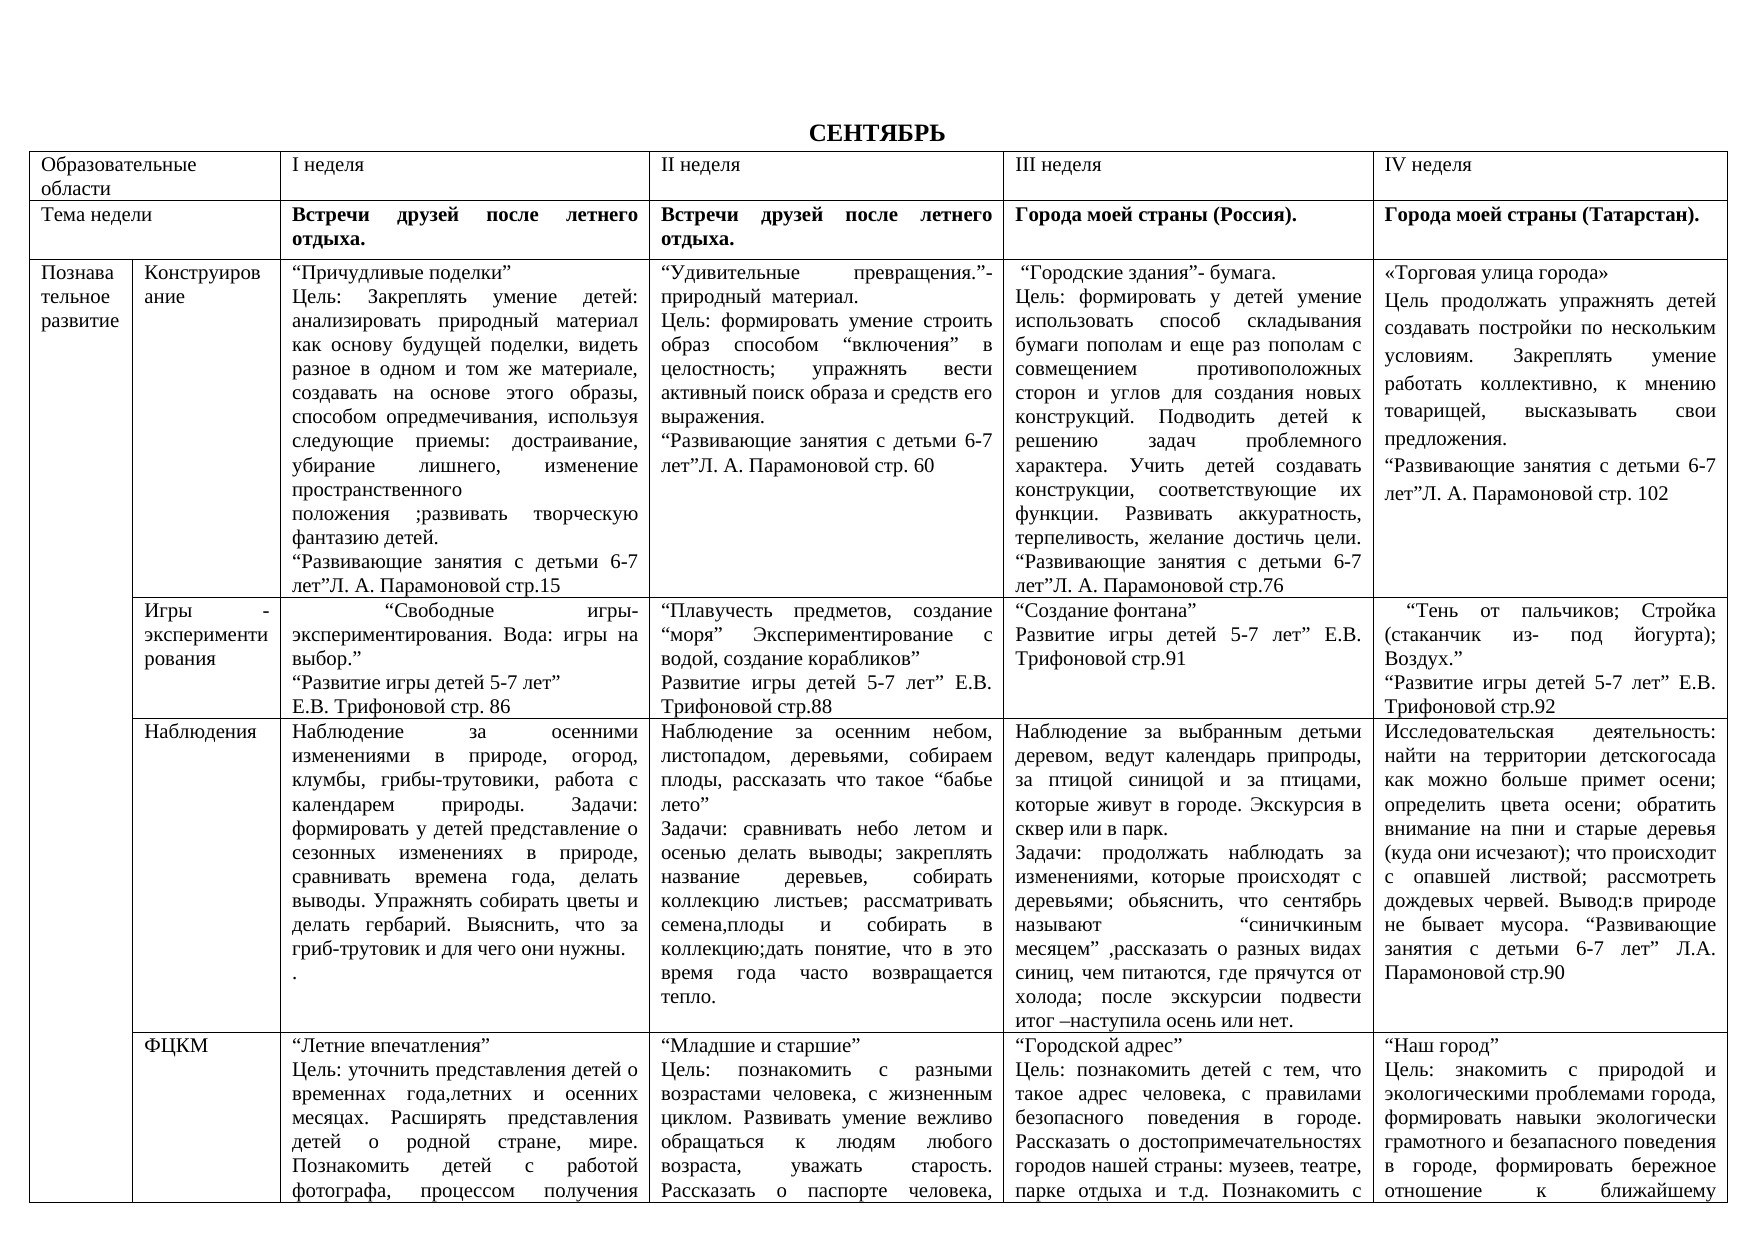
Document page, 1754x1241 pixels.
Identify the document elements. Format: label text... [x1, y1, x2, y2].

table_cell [1004, 1033, 1373, 1202]
table_header Образовательные области [30, 152, 280, 200]
table_cell “Плавучесть предметов, создание “моря” Экспериментирование с водой, создание корабликов” Развитие игры детей 5-7 лет” Е.В. Трифоновой стр.88 [650, 598, 1003, 718]
table_cell Встречи друзей после летнего отдыха. [281, 201, 649, 259]
table_cell Познавательное развитие [30, 260, 132, 1202]
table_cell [281, 1033, 649, 1202]
table_cell “Удивительные превращения.”-природный материал. Цель: формировать умение строить образ способом “включения” в целостность; упражнять вести активный поиск образа и средств его выражения. “Развивающие занятия с детьми 6-7 лет”Л. А. Парамоновой стр. 60 [650, 260, 1003, 597]
table_cell Тема недели [30, 201, 280, 259]
table_header ІІ неделя [650, 152, 1003, 200]
table_header ІІІ неделя [1004, 152, 1373, 200]
table_cell ФЦКМ [133, 1033, 280, 1202]
table_cell Наблюдение за осенними изменениями в природе, огород, клумбы, грибы-трутовики, работа с календарем природы. Задачи: формировать у детей представление о сезонных изменениях в природе, сравнивать времена года, делать выводы. Упражнять собирать цветы и делать гербарий. Выяснить, что за гриб-трутовик и для чего они нужны. . [281, 719, 649, 1032]
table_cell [650, 1033, 1003, 1202]
table_cell “Городские здания”- бумага. Цель: формировать у детей умение использовать способ складывания бумаги пополам и еще раз пополам с совмещением противоположных сторон и углов для создания новых конструкций. Подводить детей к решению задач проблемного характера. Учить детей создавать конструкции, соответствующие их функции. Развивать аккуратность, терпеливость, желание достичь цели. “Развивающие занятия с детьми 6-7 лет”Л. А. Парамоновой стр.76 [1004, 260, 1373, 597]
table_cell Города моей страны (Россия). [1004, 201, 1373, 259]
table_cell Наблюдение за выбранным детьми деревом, ведут календарь припроды, за птицой синицой и за птицами, которые живут в городе. Экскурсия в сквер или в парк. Задачи: продолжать наблюдать за изменениями, которые происходят с деревьями; обьяснить, что сентябрь называют “синичкиным месяцем” ,рассказать о разных видах синиц, чем питаются, где прячутся от холода; после экскурсии подвести итог –наступила осень или нет. [1004, 719, 1373, 1032]
table_cell Наблюдения [133, 719, 280, 1032]
table_header І неделя [281, 152, 649, 200]
table_cell Наблюдение за осенним небом, листопадом, деревьями, собираем плоды, рассказать что такое “бабье лето” Задачи: сравнивать небо летом и осенью делать выводы; закреплять название деревьев, собирать коллекцию листьев; рассматривать семена,плоды и собирать в коллекцию;дать понятие, что в это время года часто возвращается тепло. [650, 719, 1003, 1032]
table_cell Города моей страны (Татарстан). [1374, 201, 1727, 259]
table_cell Игры -экспериментирования [133, 598, 280, 718]
table_header ІV неделя [1374, 152, 1727, 200]
table_cell Исследовательская деятельность: найти на территории детскогосада как можно больше примет осени; определить цвета осени; обратить внимание на пни и старые деревья (куда они исчезают); что происходит с опавшей листвой; рассмотреть дождевых червей. Вывод:в природе не бывает мусора. “Развивающие занятия с детьми 6-7 лет” Л.А. Парамоновой стр.90 [1374, 719, 1727, 1032]
table_cell Конструирование [133, 260, 280, 597]
text СЕНТЯБРЬ [118, 118, 1636, 147]
table_cell «Торговая улица города» Цель продолжать упражнять детей создавать постройки по нескольким условиям. Закреплять умение работать коллективно, к мнению товарищей, высказывать свои предложения. “Развивающие занятия с детьми 6-7 лет”Л. А. Парамоновой стр. 102 [1374, 260, 1727, 597]
table_cell “Причудливые поделки” Цель: Закреплять умение детей: анализировать природный материал как основу будущей поделки, видеть разное в одном и том же материале, создавать на основе этого образы, способом опредмечивания, используя следующие приемы: достраивание, убирание лишнего, изменение пространственного положения ;развивать творческую фантазию детей. “Развивающие занятия с детьми 6-7 лет”Л. А. Парамоновой стр.15 [281, 260, 649, 597]
table_cell “Свободные игры-экспериментирования. Вода: игры на выбор.” “Развитие игры детей 5-7 лет” Е.В. Трифоновой стр. 86 [281, 598, 649, 718]
table_cell Встречи друзей после летнего отдыха. [650, 201, 1003, 259]
table_cell “Создание фонтана” Развитие игры детей 5-7 лет” Е.В. Трифоновой стр.91 [1004, 598, 1373, 718]
table_cell “Тень от пальчиков; Стройка (стаканчик из- под йогурта); Воздух.” “Развитие игры детей 5-7 лет” Е.В. Трифоновой стр.92 [1374, 598, 1727, 718]
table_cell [1374, 1033, 1727, 1202]
